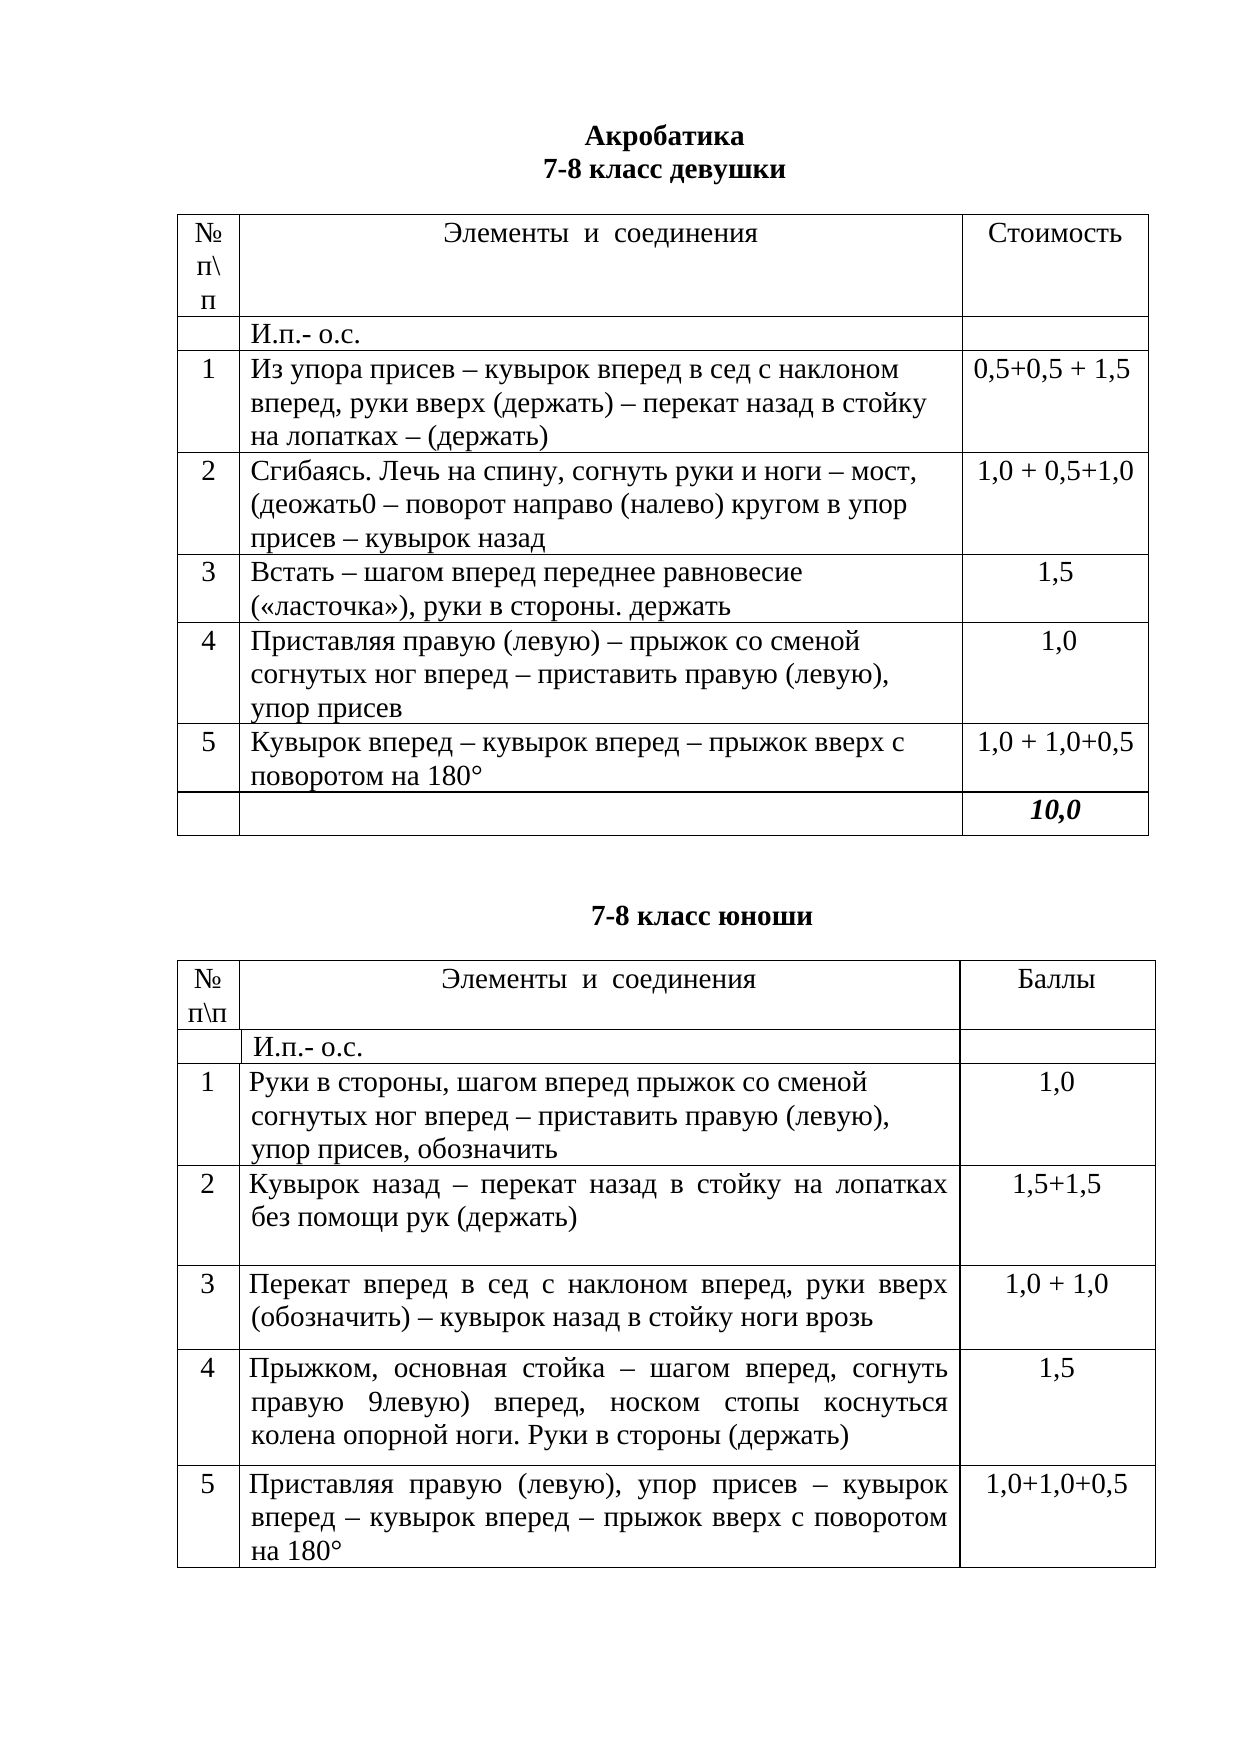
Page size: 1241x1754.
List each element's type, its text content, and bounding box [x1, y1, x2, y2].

table_cell 1 [178, 1064, 239, 1165]
table_cell Из упора присев – кувырок вперед в сед с наклоном вперед, руки вверх (держать) – перекат назад в стойку на лопатках – (держать) [240, 351, 962, 452]
table_cell 10,0 [963, 793, 1148, 835]
table_cell 5 [178, 1466, 239, 1567]
table_cell Перекат вперед в сед с наклоном вперед, руки вверх (обозначить) – кувырок назад в стойку ноги врозь [240, 1266, 959, 1349]
table_cell [178, 793, 239, 835]
table_cell Приставляя правую (левую) – прыжок со сменой согнутых ног вперед – приставить правую (левую), упор присев [240, 623, 962, 723]
table_cell Прыжком, основная стойка – шагом вперед, согнуть правую 9левую) вперед, носком стопы коснуться колена опорной ноги. Руки в стороны (держать) [240, 1350, 959, 1465]
table_cell [963, 317, 1148, 350]
table_cell [240, 793, 962, 835]
table_cell И.п.- о.с. [240, 317, 962, 350]
table_cell Кувырок назад – перекат назад в стойку на лопатках без помощи рук (держать) [240, 1166, 959, 1265]
table_cell 1,0 [963, 623, 1148, 723]
table_cell 1,0 + 0,5+1,0 [963, 453, 1148, 553]
table_cell 2 [178, 1166, 239, 1265]
table_header № п\п [178, 215, 239, 316]
table_cell 1,5 [963, 555, 1148, 622]
table_cell 5 [178, 724, 239, 791]
table_cell [961, 1030, 1155, 1063]
table_header Стоимость [963, 215, 1148, 316]
table_header Элементы и соединения [240, 961, 959, 1028]
table_cell И.п.- о.с. [242, 1030, 959, 1063]
text Акробатика [177, 118, 1152, 152]
table_cell 1,5 [961, 1350, 1155, 1465]
table_cell 2 [178, 453, 239, 553]
text 7-8 класс девушки [177, 152, 1152, 185]
table_cell 1,0 [961, 1064, 1155, 1165]
table_header Баллы [961, 961, 1155, 1028]
table_header Элементы и соединения [240, 215, 962, 316]
table_cell [178, 317, 239, 350]
table_cell 3 [178, 1266, 239, 1349]
table_cell Приставляя правую (левую), упор присев – кувырок вперед – кувырок вперед – прыжок вверх с поворотом на 180° [240, 1466, 959, 1567]
text 7-8 класс юноши [177, 898, 1152, 932]
table_cell 1,5+1,5 [961, 1166, 1155, 1265]
table_cell 3 [178, 555, 239, 622]
table_cell Встать – шагом вперед переднее равновесие («ласточка»), руки в стороны. держать [240, 555, 962, 622]
table_cell Сгибаясь. Лечь на спину, согнуть руки и ноги – мост, (деожать0 – поворот направо (налево) кругом в упор присев – кувырок назад [240, 453, 962, 553]
table_header № п\п [178, 961, 239, 1028]
table_cell Кувырок вперед – кувырок вперед – прыжок вверх с поворотом на 180° [240, 724, 962, 791]
table_cell 1,0 + 1,0 [961, 1266, 1155, 1349]
table_cell Руки в стороны, шагом вперед прыжок со сменой согнутых ног вперед – приставить правую (левую), упор присев, обозначить [240, 1064, 959, 1165]
table_cell 4 [178, 1350, 239, 1465]
table_cell 0,5+0,5 + 1,5 [963, 351, 1148, 452]
table_cell 1 [178, 351, 239, 452]
table_cell [178, 1030, 241, 1063]
table_cell 1,0 + 1,0+0,5 [963, 724, 1148, 791]
table_cell 4 [178, 623, 239, 723]
table_cell 1,0+1,0+0,5 [961, 1466, 1155, 1567]
